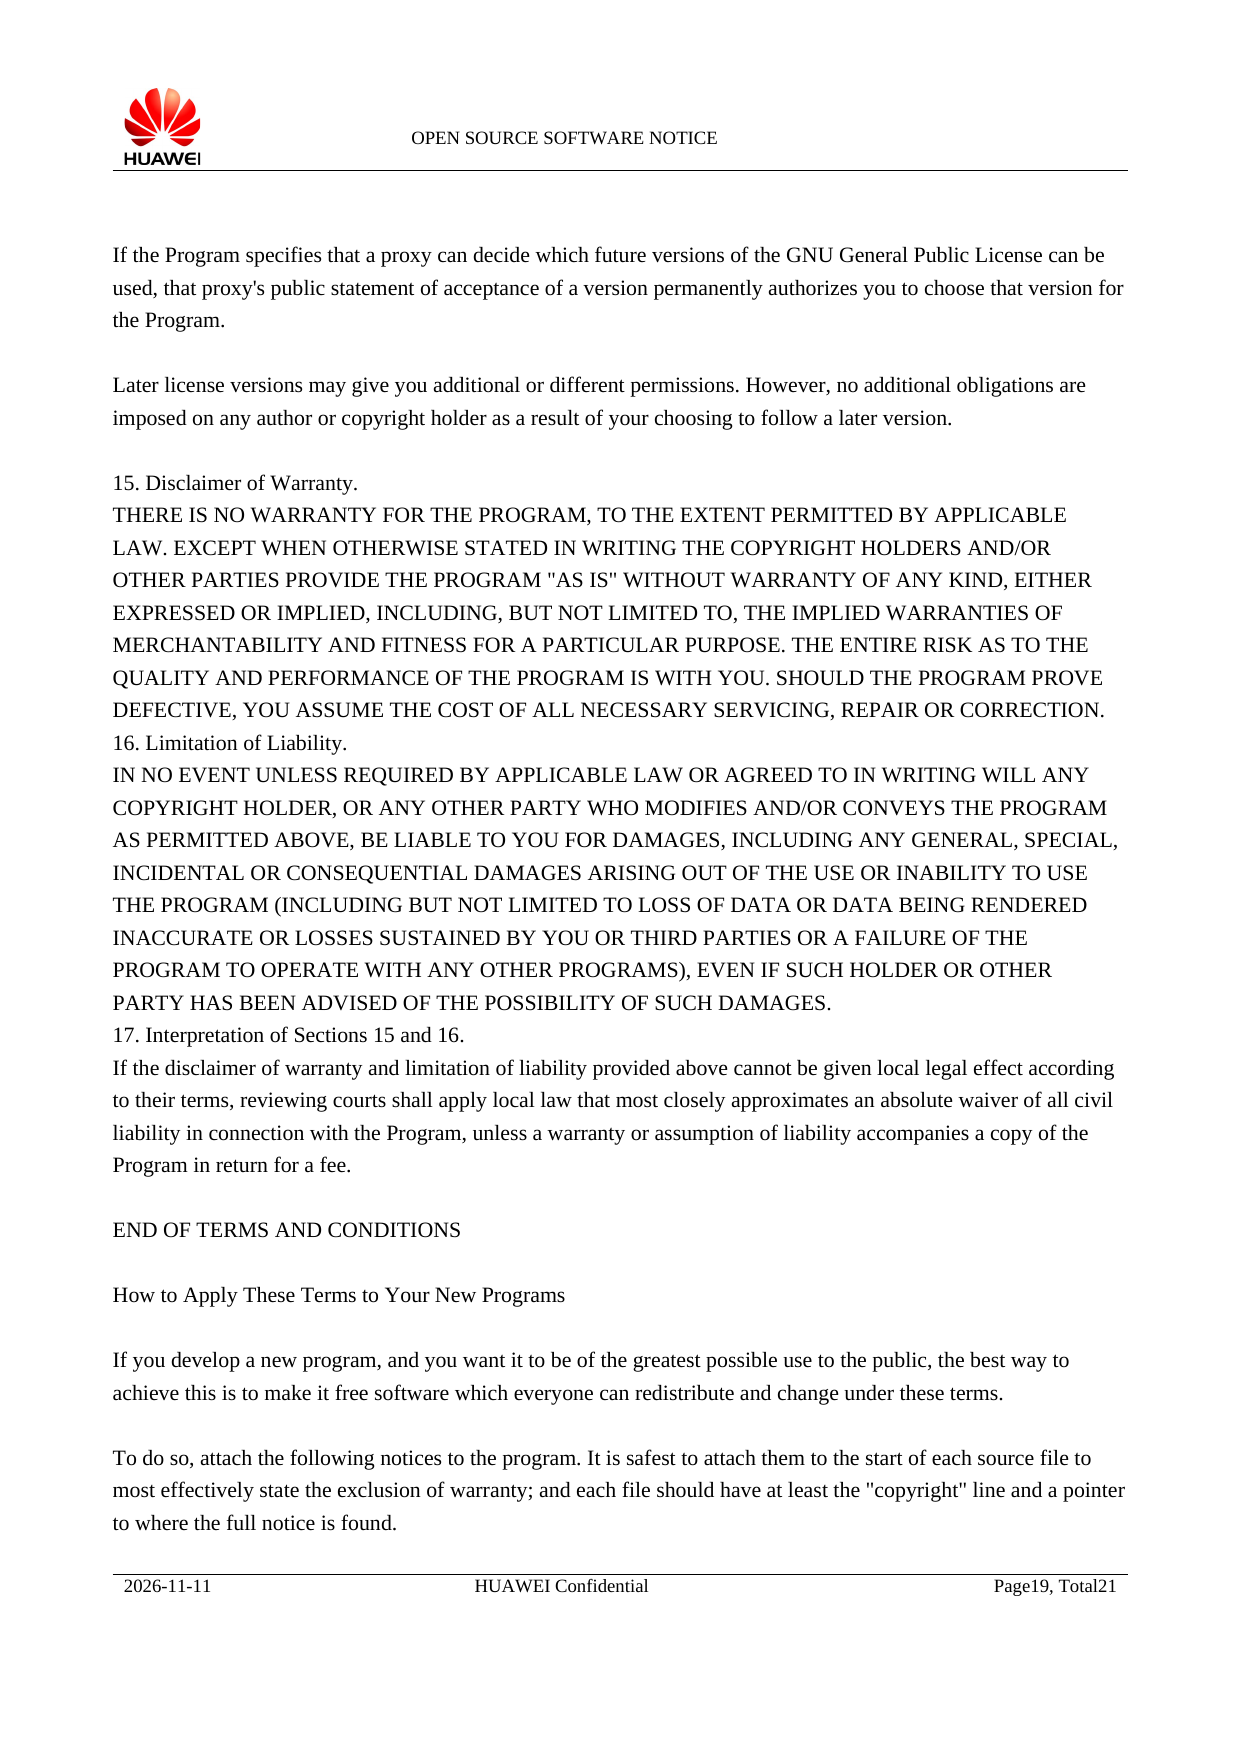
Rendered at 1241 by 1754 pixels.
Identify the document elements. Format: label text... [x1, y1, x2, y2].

picture [124, 88, 201, 165]
